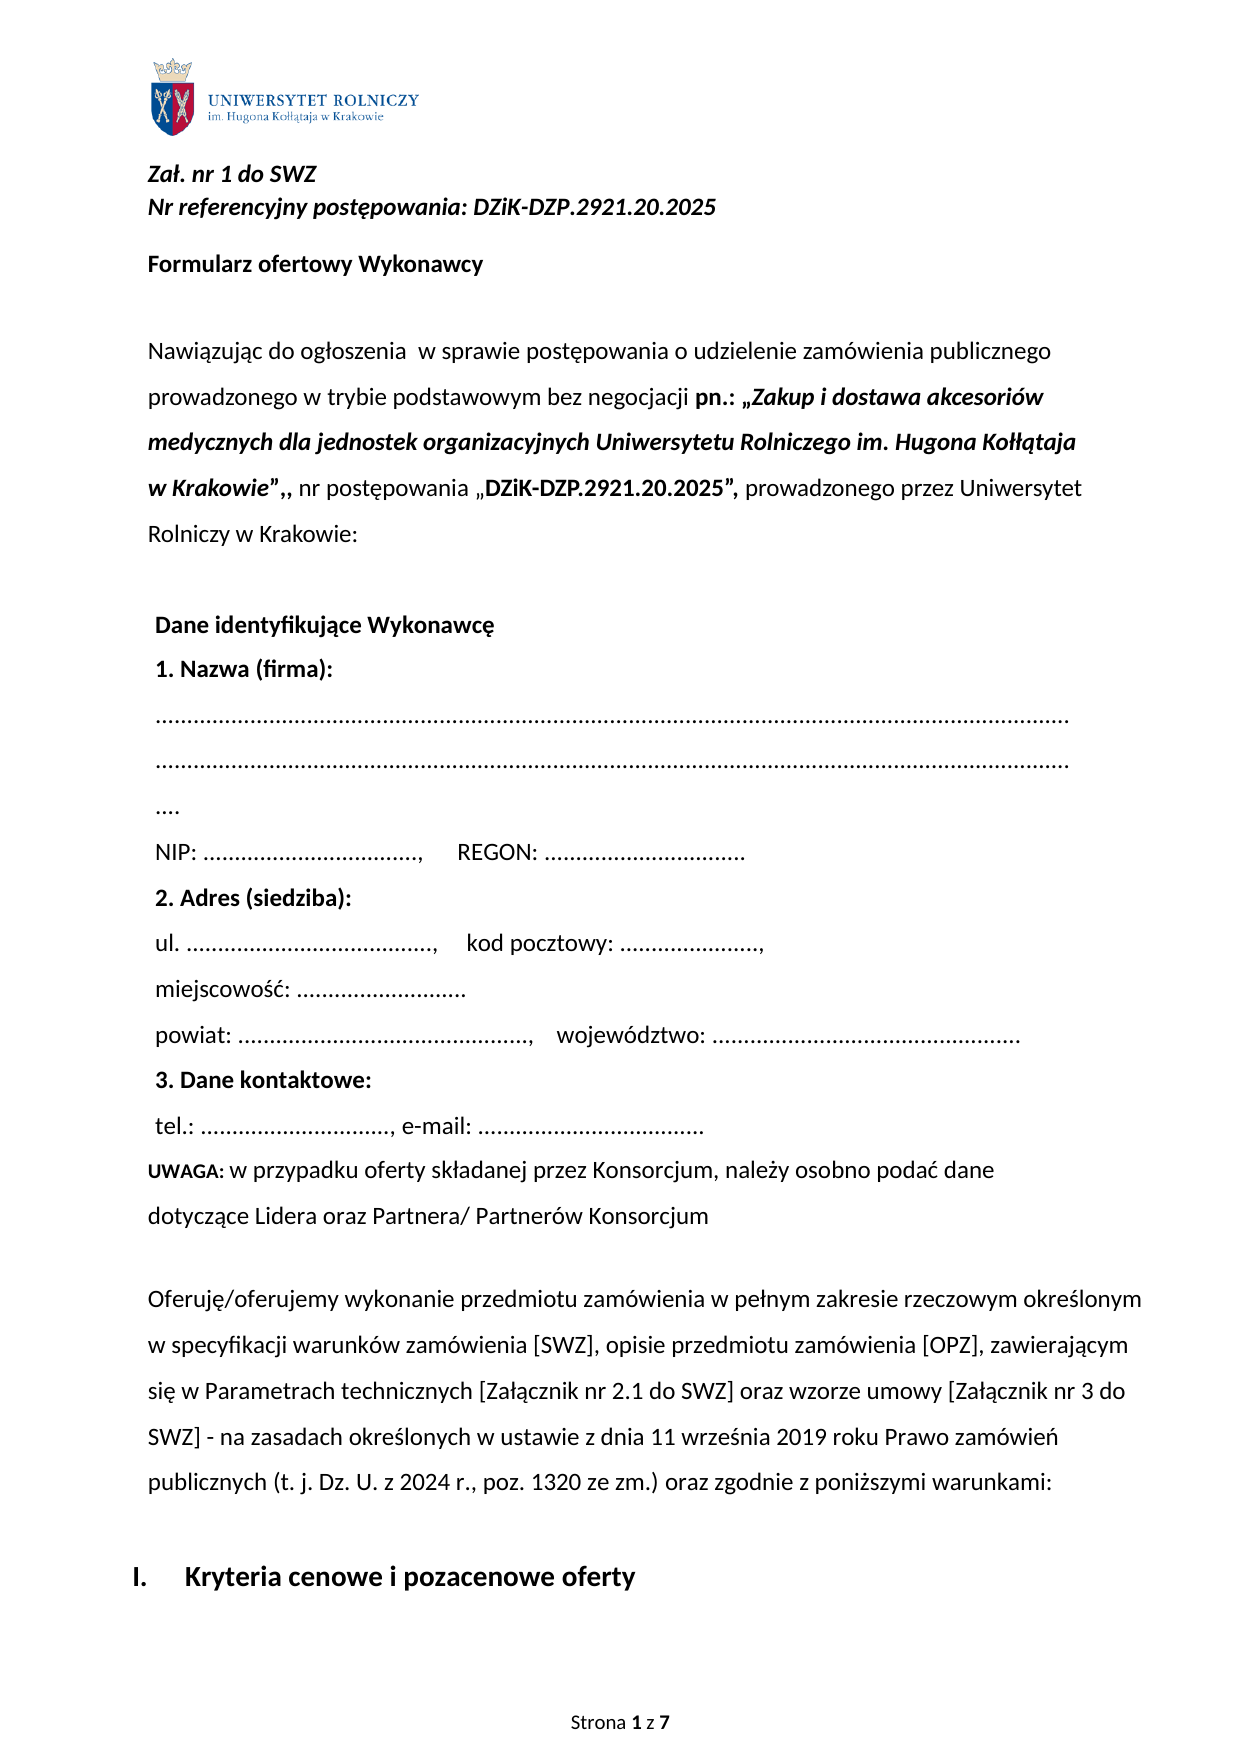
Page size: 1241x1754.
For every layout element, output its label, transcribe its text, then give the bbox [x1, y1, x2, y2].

text UWAGA: w przypadku oferty składanej przez Konsorcjum, należy osobno podać dane dotyczące Lidera oraz Partnera/ Partnerów Konsorcjum [148, 1154, 1092, 1230]
table_header Dane identyfikujące Wykonawcę [148, 610, 1083, 653]
text Formularz ofertowy Wykonawcy [148, 249, 1092, 321]
list Kryteria cenowe i pozacenowe oferty [148, 1558, 1092, 1594]
table_cell 1. Nazwa (firma): ...................................................................................................................................................................................................................................................................................................... NIP: .................................., REGON: ................................ 2. Adres (siedziba): ul. ......................................., kod pocztowy: ......................, miejscowość: ........................... powiat: .............................................., województwo: ................................................. 3. Dane kontaktowe: tel.: .............................., e-mail: .................................... [148, 653, 1083, 1154]
picture [147, 58, 431, 139]
text Oferuję/oferujemy wykonanie przedmiotu zamówienia w pełnym zakresie rzeczowym określonym w specyfikacji warunków zamówienia [SWZ], opisie przedmiotu zamówienia [OPZ], zawierającym się w Parametrach technicznych [Załącznik nr 2.1 do SWZ] oraz wzorze umowy [Załącznik nr 3 do SWZ] - na zasadach określonych w ustawie z dnia 11 września 2019 roku Prawo zamówień publicznych (t. j. Dz. U. z 2024 r., poz. 1320 ze zm.) oraz zgodnie z poniższymi warunkami: [148, 1284, 1152, 1497]
text Nawiązując do ogłoszenia w sprawie postępowania o udzielenie zamówienia publicznego prowadzonego w trybie podstawowym bez negocjacji pn.: „Zakup i dostawa akcesoriów medycznych dla jednostek organizacyjnych Uniwersytetu Rolniczego im. Hugona Kołłątaja w Krakowie”,, nr postępowania „DZiK-DZP.2921.20.2025”, prowadzonego przez Uniwersytet Rolniczy w Krakowie: [148, 335, 1092, 548]
